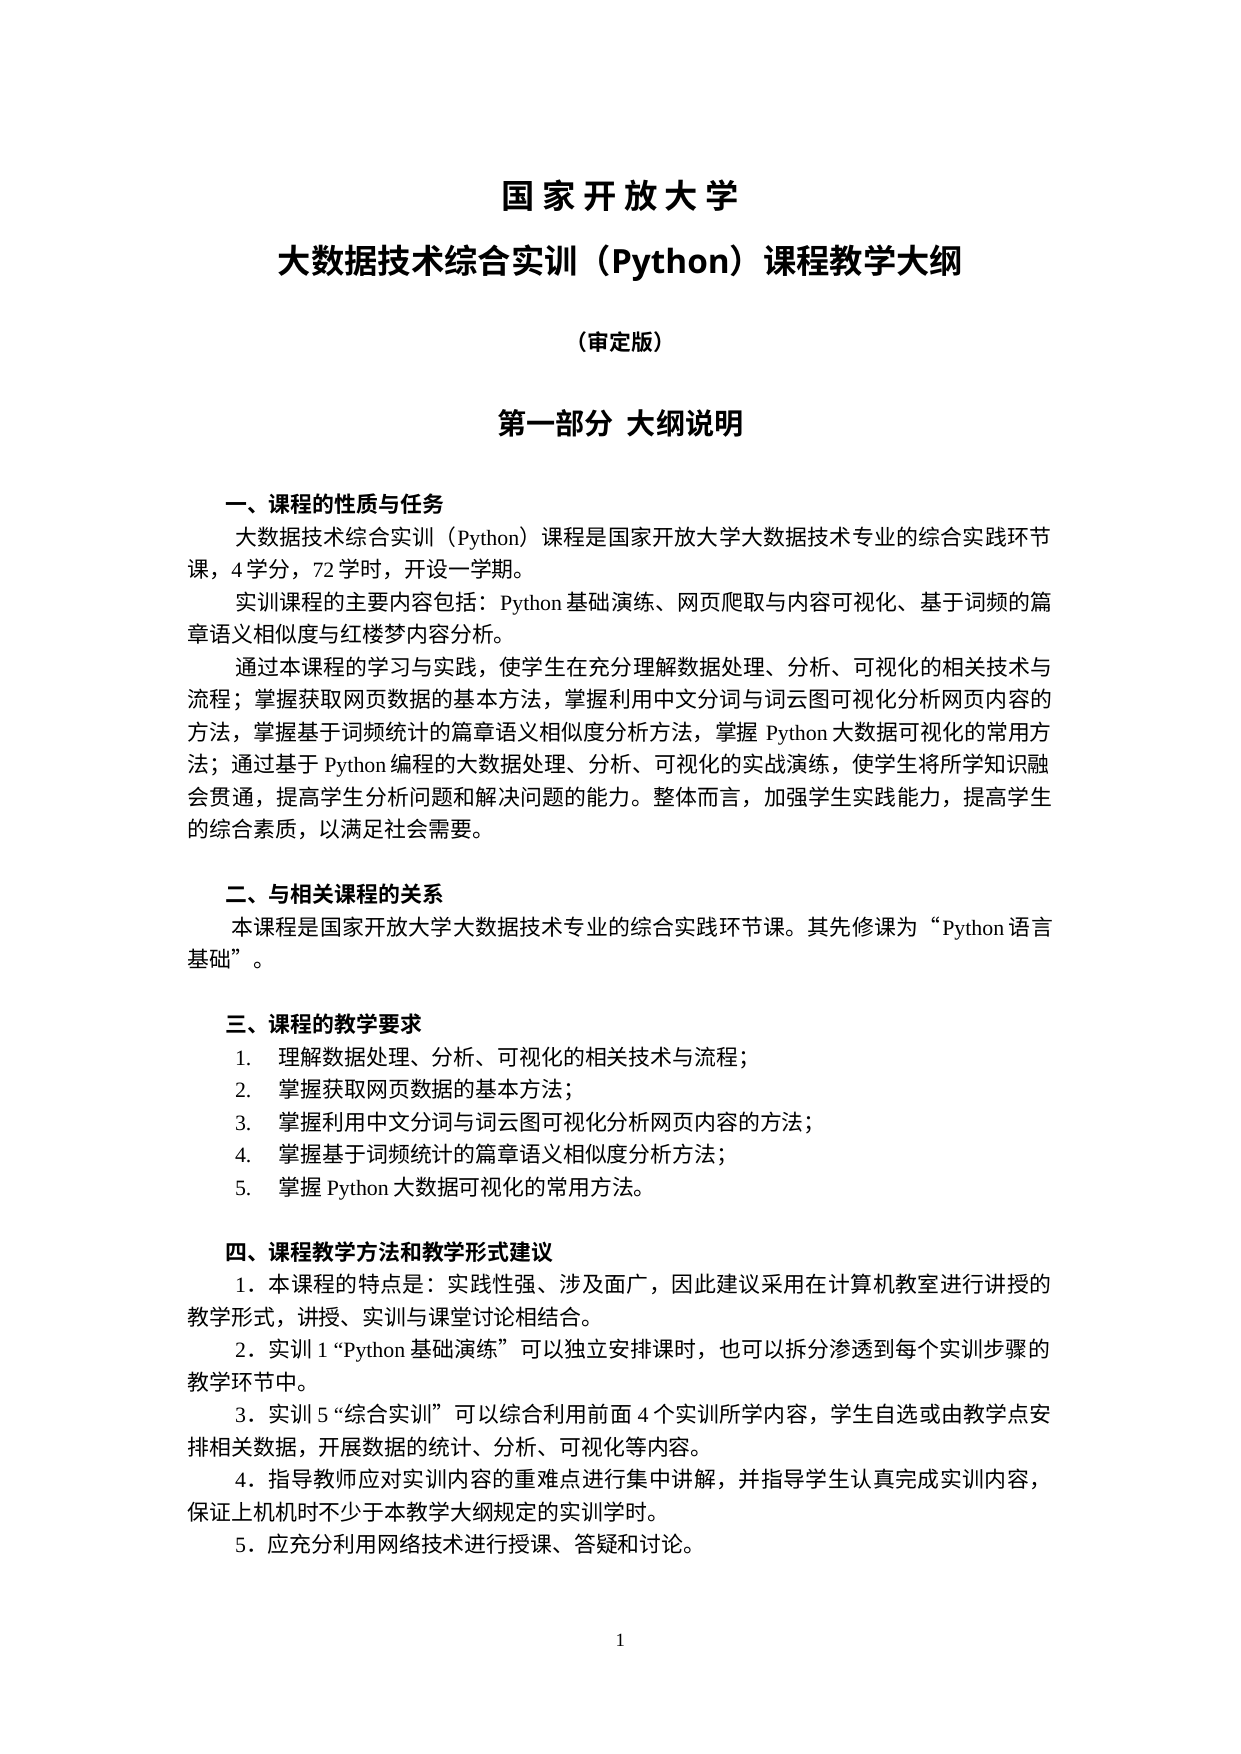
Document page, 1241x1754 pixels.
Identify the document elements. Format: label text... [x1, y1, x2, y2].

text 国 家 开 放 大 学 [187, 162, 1053, 227]
text 第一部分 大纲说明 [187, 389, 1053, 454]
text 大数据技术综合实训（Python）课程是国家开放大学大数据技术专业的综合实践环节课，4学分，72学时，开设一学期。 [187, 519, 1053, 584]
text 2．实训1 “Python基础演练”可以独立安排课时，也可以拆分渗透到每个实训步骤的教学环节中。 [187, 1332, 1053, 1397]
text 1．本课程的特点是：实践性强、涉及面广，因此建议采用在计算机教室进行讲授的教学形式，讲授、实训与课堂讨论相结合。 [187, 1267, 1053, 1332]
list 掌握利用中文分词与词云图可视化分析网页内容的方法； [235, 1104, 1053, 1137]
list 掌握获取网页数据的基本方法； [235, 1072, 1053, 1104]
text 实训课程的主要内容包括：Python基础演练、网页爬取与内容可视化、基于词频的篇章语义相似度与红楼梦内容分析。 [187, 584, 1053, 649]
list 掌握Python大数据可视化的常用方法。 [235, 1169, 1053, 1202]
text 3．实训5 “综合实训”可以综合利用前面4个实训所学内容，学生自选或由教学点安排相关数据，开展数据的统计、分析、可视化等内容。 [187, 1397, 1053, 1462]
text 本课程是国家开放大学大数据技术专业的综合实践环节课。其先修课为“Python语言基础”。 [187, 909, 1053, 974]
text 通过本课程的学习与实践，使学生在充分理解数据处理、分析、可视化的相关技术与流程；掌握获取网页数据的基本方法，掌握利用中文分词与词云图可视化分析网页内容的方法，掌握基于词频统计的篇章语义相似度分析方法，掌握Python大数据可视化的常用方法；通过基于Python编程的大数据处理、分析、可视化的实战演练，使学生将所学知识融会贯通，提高学生分析问题和解决问题的能力。整体而言，加强学生实践能力，提高学生的综合素质，以满足社会需要。 [187, 649, 1053, 844]
text 一、课程的性质与任务 [187, 487, 1053, 519]
text 4．指导教师应对实训内容的重难点进行集中讲解，并指导学生认真完成实训内容，保证上机机时不少于本教学大纲规定的实训学时。 [187, 1462, 1053, 1527]
text （审定版） [187, 324, 1053, 357]
list 掌握基于词频统计的篇章语义相似度分析方法； [235, 1137, 1053, 1169]
text 大数据技术综合实训（Python）课程教学大纲 [187, 227, 1053, 292]
text 5．应充分利用网络技术进行授课、答疑和讨论。 [235, 1527, 1053, 1559]
text 三、课程的教学要求 [225, 1007, 1053, 1039]
text 二、与相关课程的关系 [187, 877, 1053, 909]
text 四、课程教学方法和教学形式建议 [225, 1234, 1053, 1267]
list 理解数据处理、分析、可视化的相关技术与流程； [235, 1039, 1053, 1072]
